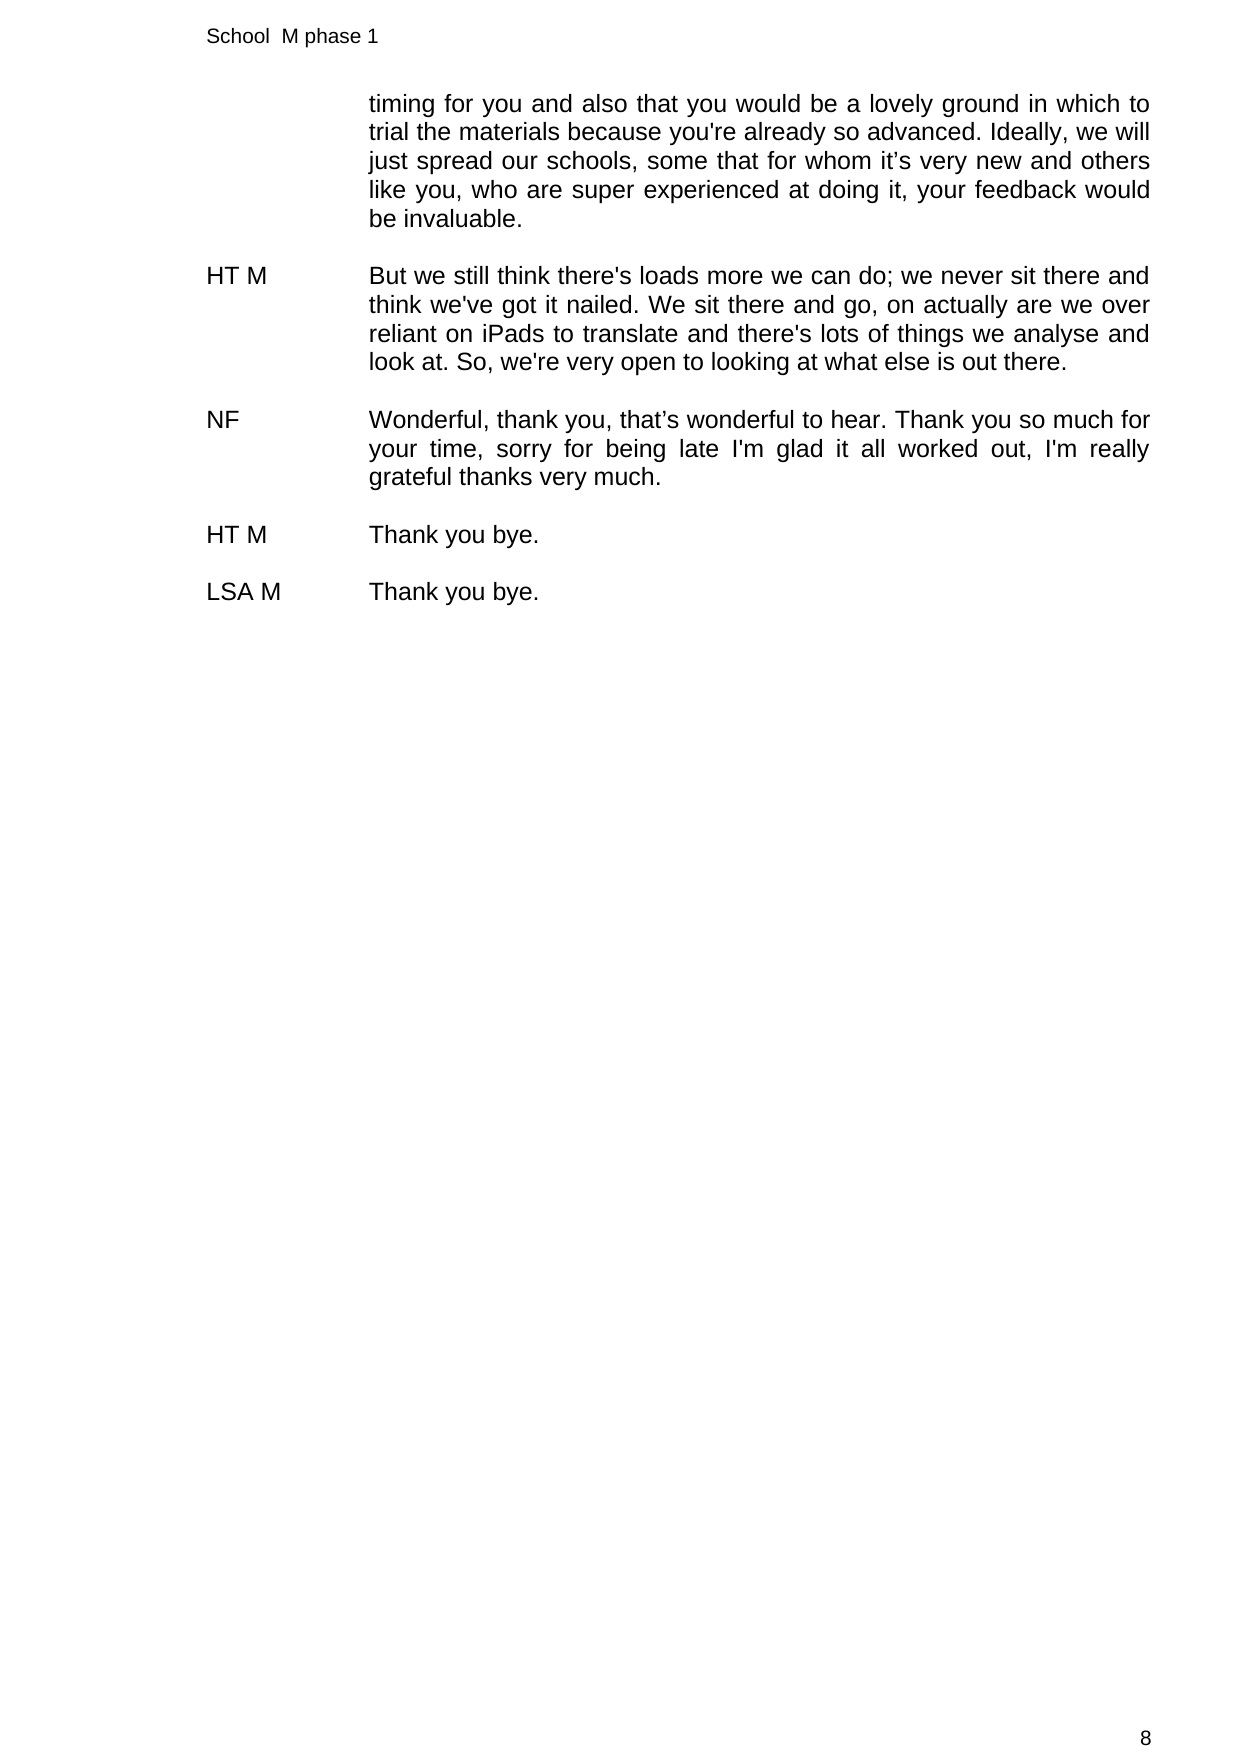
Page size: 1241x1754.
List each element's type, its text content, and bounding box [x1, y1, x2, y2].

text NF Wonderful, thank you, that’s wonderful to hear. Thank you so much for your time, sorry for being late I'm glad it all worked out, I'm really grateful thanks very much. [206, 405, 1152, 491]
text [206, 89, 1152, 232]
text HT M But we still think there's loads more we can do; we never sit there and think we've got it nailed. We sit there and go, on actually are we over reliant on iPads to translate and there's lots of things we analyse and look at. So, we're very open to looking at what else is out there. [206, 261, 1152, 376]
text LSA M Thank you bye. [206, 577, 1152, 606]
text HT M Thank you bye. [206, 520, 1152, 549]
